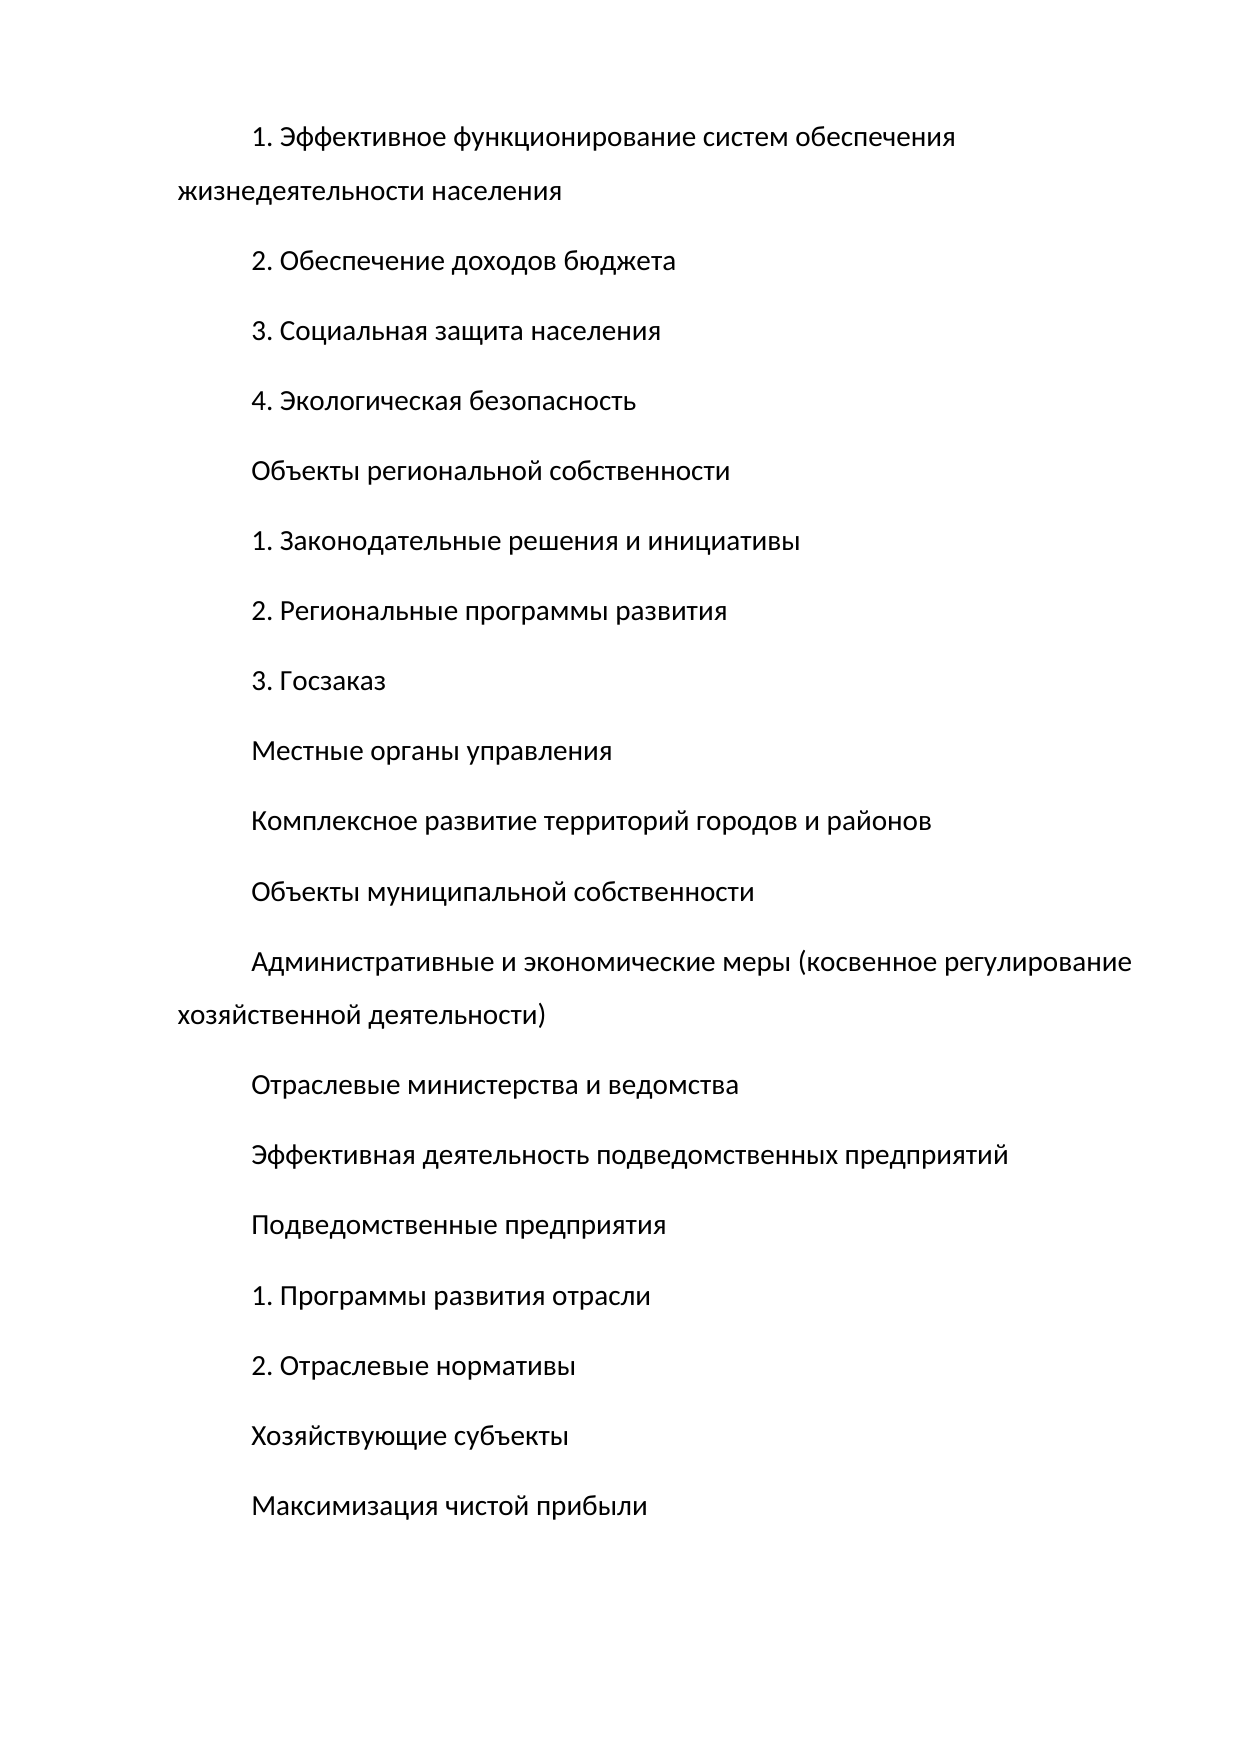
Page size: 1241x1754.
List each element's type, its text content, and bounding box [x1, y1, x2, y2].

text Объекты региональной собственности [177, 452, 1152, 488]
text Административные и экономические меры (косвенное регулирование хозяйственной деятельности) [177, 943, 1152, 1032]
text 3. Госзаказ [177, 662, 1152, 698]
text Отраслевые министерства и ведомства [177, 1066, 1152, 1102]
text Максимизация чистой прибыли [177, 1487, 1152, 1522]
text Хозяйствующие субъекты [177, 1417, 1152, 1452]
text 1. Законодательные решения и инициативы [177, 522, 1152, 558]
text 2. Обеспечение доходов бюджета [177, 242, 1152, 277]
text 3. Социальная защита населения [177, 312, 1152, 347]
text 2. Региональные программы развития [177, 592, 1152, 628]
text Эффективная деятельность подведомственных предприятий [177, 1136, 1152, 1172]
text Комплексное развитие территорий городов и районов [177, 802, 1152, 838]
text 4. Экологическая безопасность [177, 382, 1152, 417]
text Местные органы управления [177, 732, 1152, 768]
text Объекты муниципальной собственности [177, 873, 1152, 908]
text 1. Эффективное функционирование систем обеспечения жизнедеятельности населения [177, 118, 1152, 207]
text 2. Отраслевые нормативы [177, 1347, 1152, 1382]
text 1. Программы развития отрасли [177, 1277, 1152, 1312]
text Подведомственные предприятия [177, 1206, 1152, 1242]
